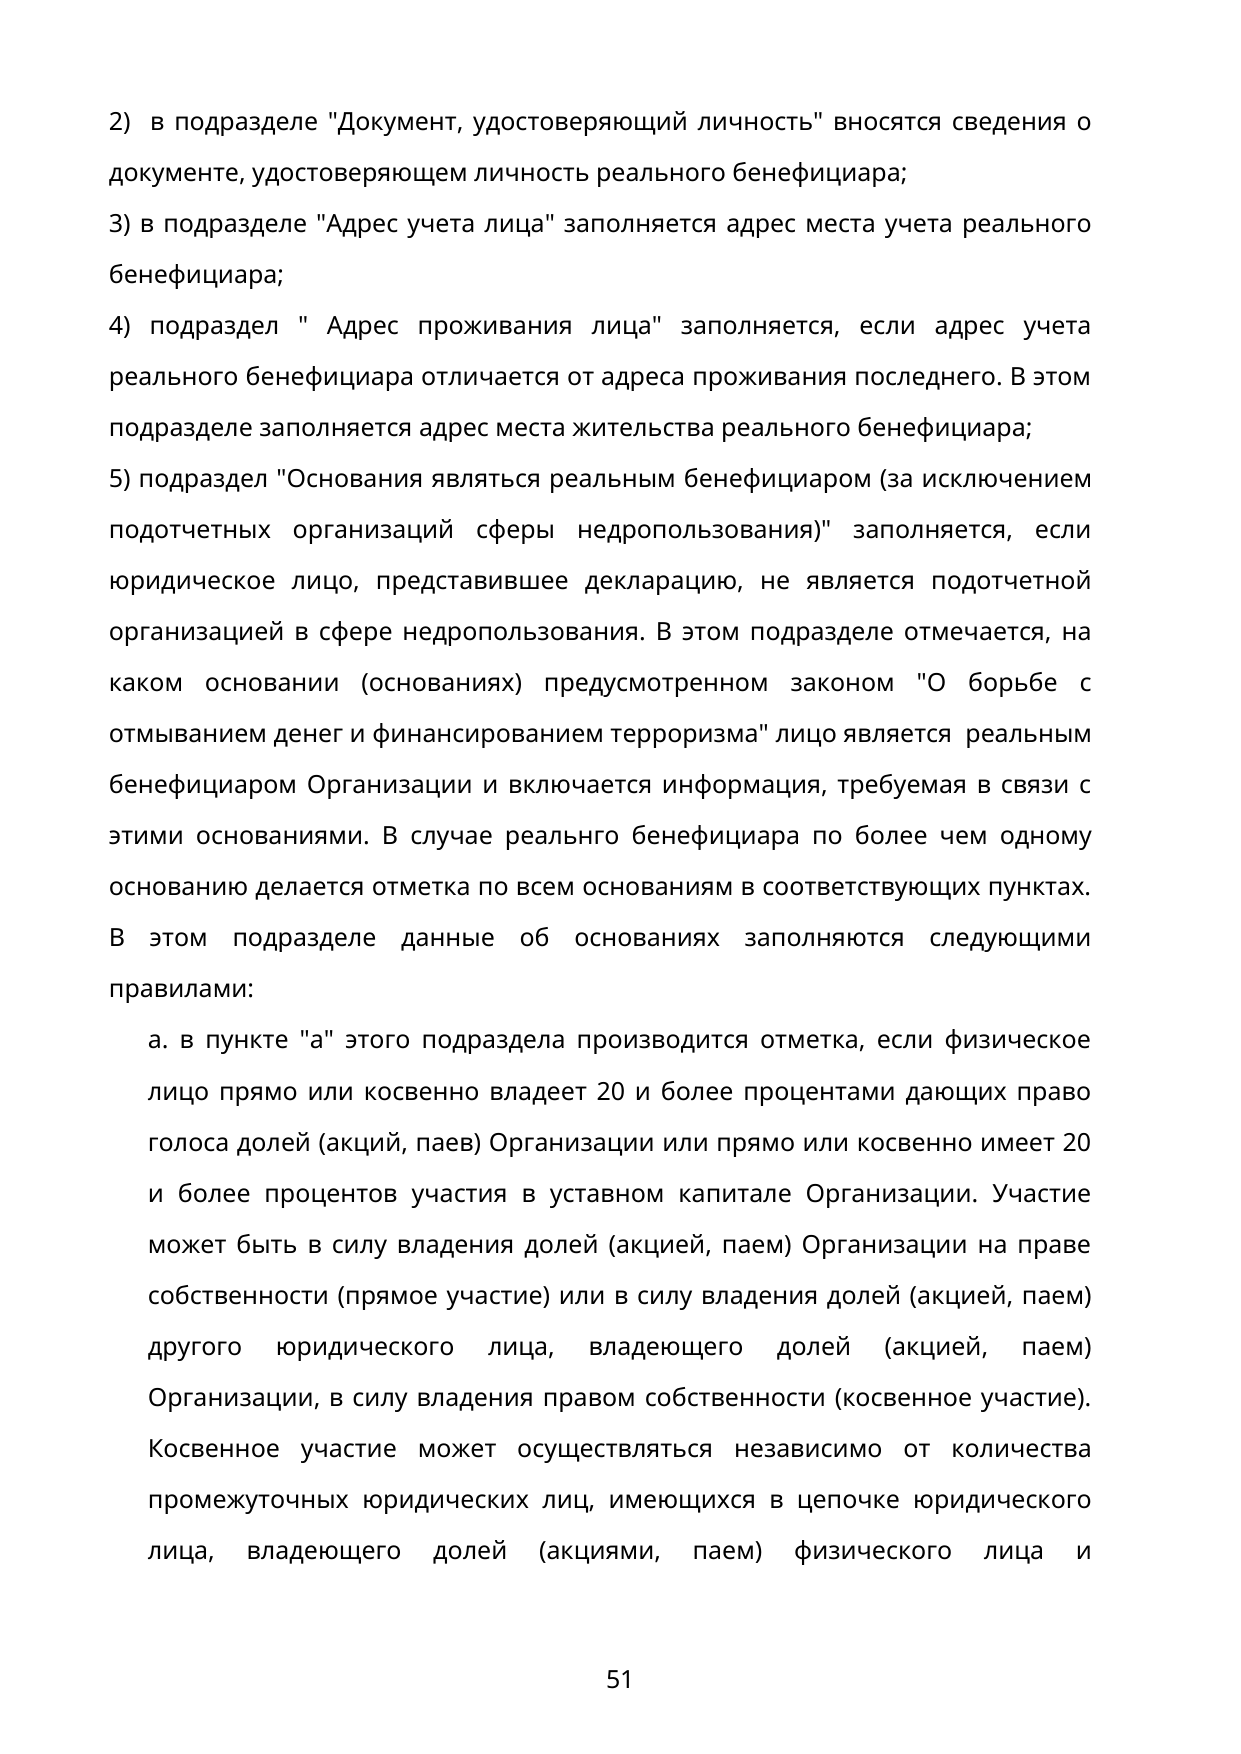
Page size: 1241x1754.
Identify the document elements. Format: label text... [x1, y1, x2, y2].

text 2) в подразделе "Документ, удостоверяющий личность" вносятся сведения о документе, удостоверяющем личность реального бенефициара; [109, 103, 1092, 188]
text 5) подраздел "Основания являться реальным бенефициаром (за исключением подотчетных организаций сферы недропользования)" заполняется, если юридическое лицо, представившее декларацию, не является подотчетной организацией в сфере недропользования. В этом подразделе отмечается, на каком основании (основаниях) предусмотренном законом "О борьбе с отмыванием денег и финансированием терроризма" лицо является реальным бенефициаром Организации и включается информация, требуемая в связи с этими основаниями. В случае реальнго бенефициара по более чем одному основанию делается отметка по всем основаниям в соответствующих пунктах. В этом подразделе данные об основаниях заполняются следующими правилами: [109, 461, 1092, 1005]
text 3) в подразделе "Адрес учета лица" заполняется адрес места учета реального бенефициара; [109, 206, 1092, 291]
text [148, 1022, 1092, 1567]
text 4) подраздел " Адрес проживания лица" заполняется, если адрес учета реального бенефициара отличается от адреса проживания последнего. В этом подразделе заполняется адрес места жительства реального бенефициара; [109, 308, 1092, 444]
